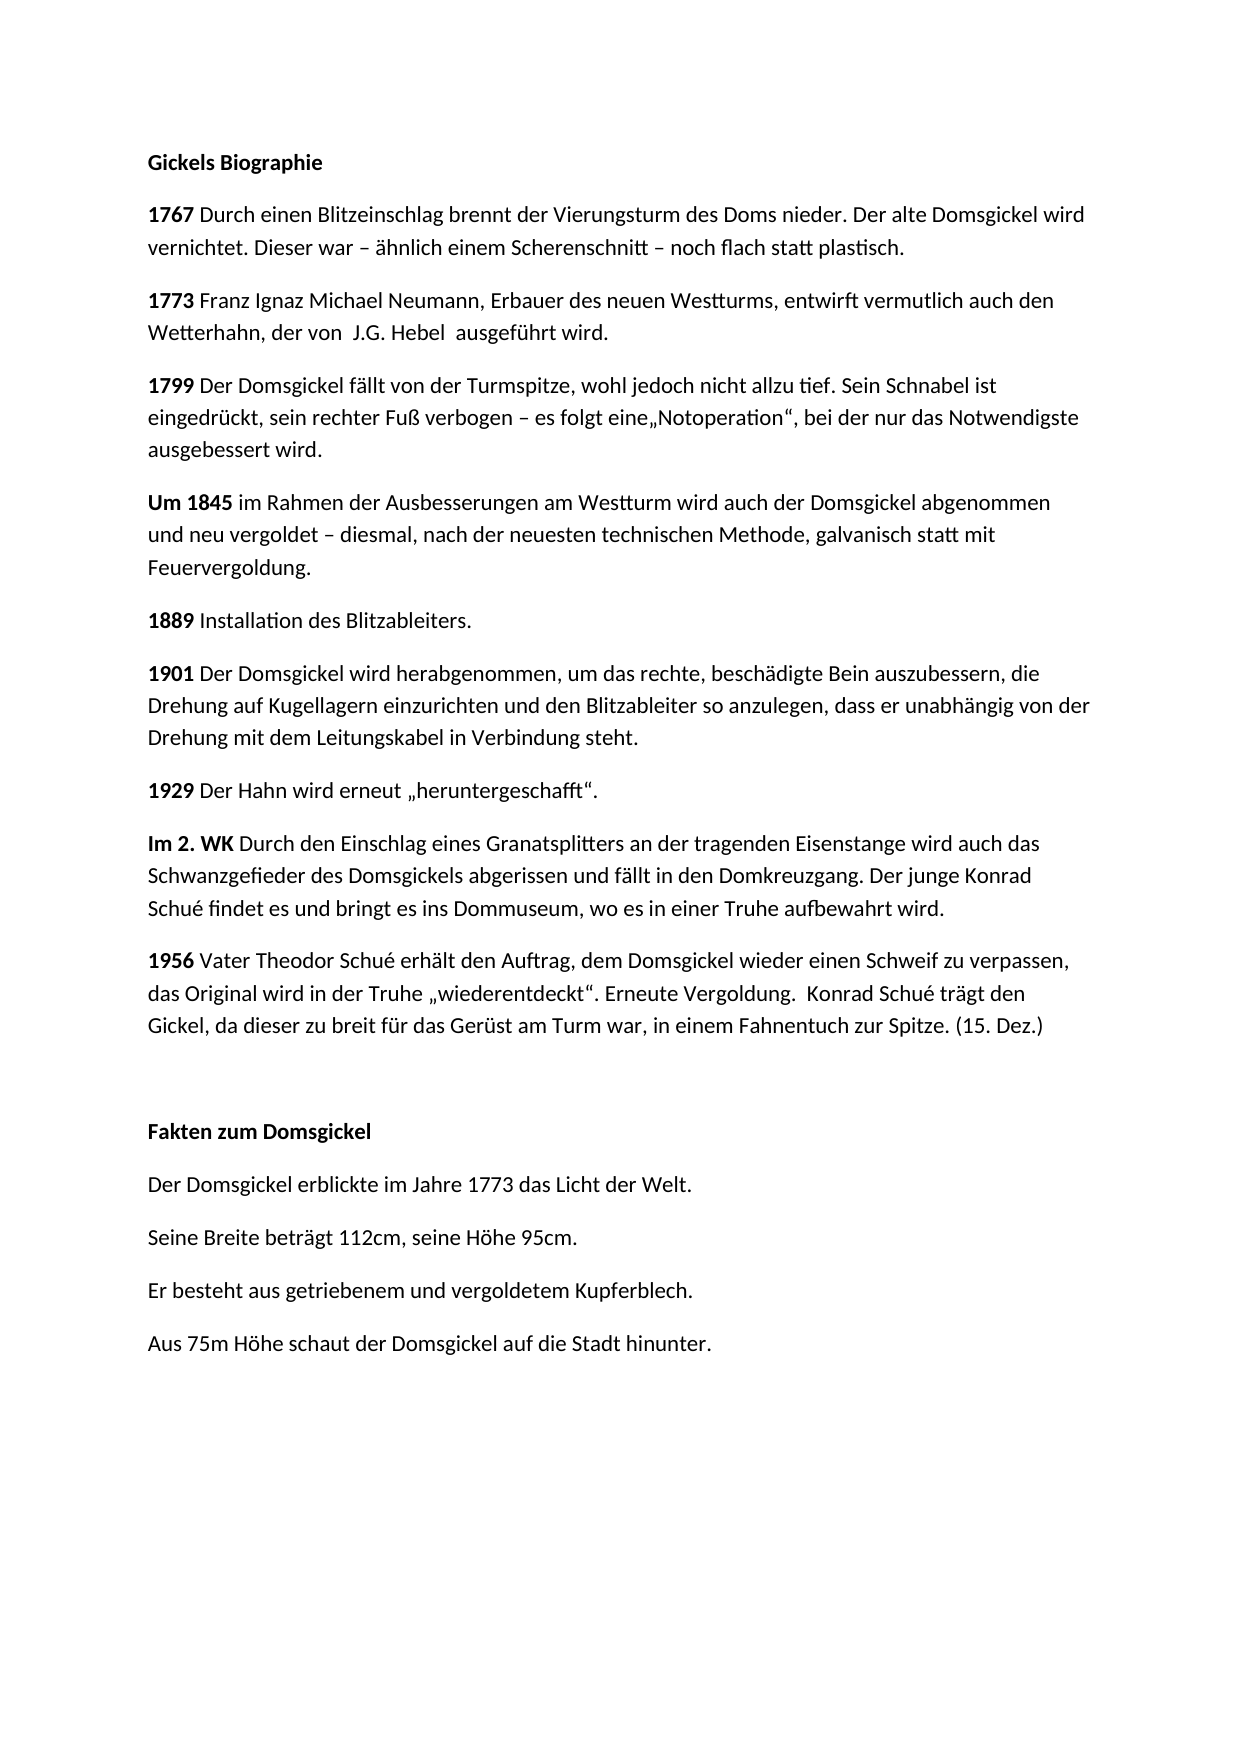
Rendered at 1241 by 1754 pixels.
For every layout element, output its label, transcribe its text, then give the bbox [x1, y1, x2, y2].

text Um 1845 im Rahmen der Ausbesserungen am Westturm wird auch der Domsgickel abgenommen und neu vergoldet – diesmal, nach der neuesten technischen Methode, galvanisch statt mit Feuervergoldung. [148, 488, 1093, 581]
text 1767 Durch einen Blitzeinschlag brennt der Vierungsturm des Doms nieder. Der alte Domsgickel wird vernichtet. Dieser war – ähnlich einem Scherenschnitt – noch flach statt plastisch. [148, 201, 1093, 261]
text 1773 Franz Ignaz Michael Neumann, Erbauer des neuen Westturms, entwirft vermutlich auch den Wetterhahn, der von J.G. Hebel ausgeführt wird. [148, 286, 1093, 346]
text 1889 Installation des Blitzableiters. [148, 606, 1093, 634]
text Er besteht aus getriebenem und vergoldetem Kupferblech. [148, 1276, 1093, 1304]
text Fakten zum Domsgickel [148, 1117, 1093, 1145]
text Seine Breite beträgt 112cm, seine Höhe 95cm. [148, 1223, 1093, 1251]
text Im 2. WK Durch den Einschlag eines Granatsplitters an der tragenden Eisenstange wird auch das Schwanzgefieder des Domsgickels abgerissen und fällt in den Domkreuzgang. Der junge Konrad Schué findet es und bringt es ins Dommuseum, wo es in einer Truhe aufbewahrt wird. [148, 829, 1093, 922]
text 1956 Vater Theodor Schué erhält den Auftrag, dem Domsgickel wieder einen Schweif zu verpassen, das Original wird in der Truhe „wiederentdeckt“. Erneute Vergoldung. Konrad Schué trägt den Gickel, da dieser zu breit für das Gerüst am Turm war, in einem Fahnentuch zur Spitze. (15. Dez.) [148, 947, 1093, 1039]
text Gickels Biographie [148, 148, 1093, 176]
text 1901 Der Domsgickel wird herabgenommen, um das rechte, beschädigte Bein auszubessern, die Drehung auf Kugellagern einzurichten und den Blitzableiter so anzulegen, dass er unabhängig von der Drehung mit dem Leitungskabel in Verbindung steht. [148, 659, 1093, 751]
text Der Domsgickel erblickte im Jahre 1773 das Licht der Welt. [148, 1170, 1093, 1198]
text Aus 75m Höhe schaut der Domsgickel auf die Stadt hinunter. [148, 1329, 1093, 1357]
text 1799 Der Domsgickel fällt von der Turmspitze, wohl jedoch nicht allzu tief. Sein Schnabel ist eingedrückt, sein rechter Fuß verbogen – es folgt eine„Notoperation“, bei der nur das Notwendigste ausgebessert wird. [148, 371, 1093, 463]
text 1929 Der Hahn wird erneut „heruntergeschafft“. [148, 776, 1093, 804]
